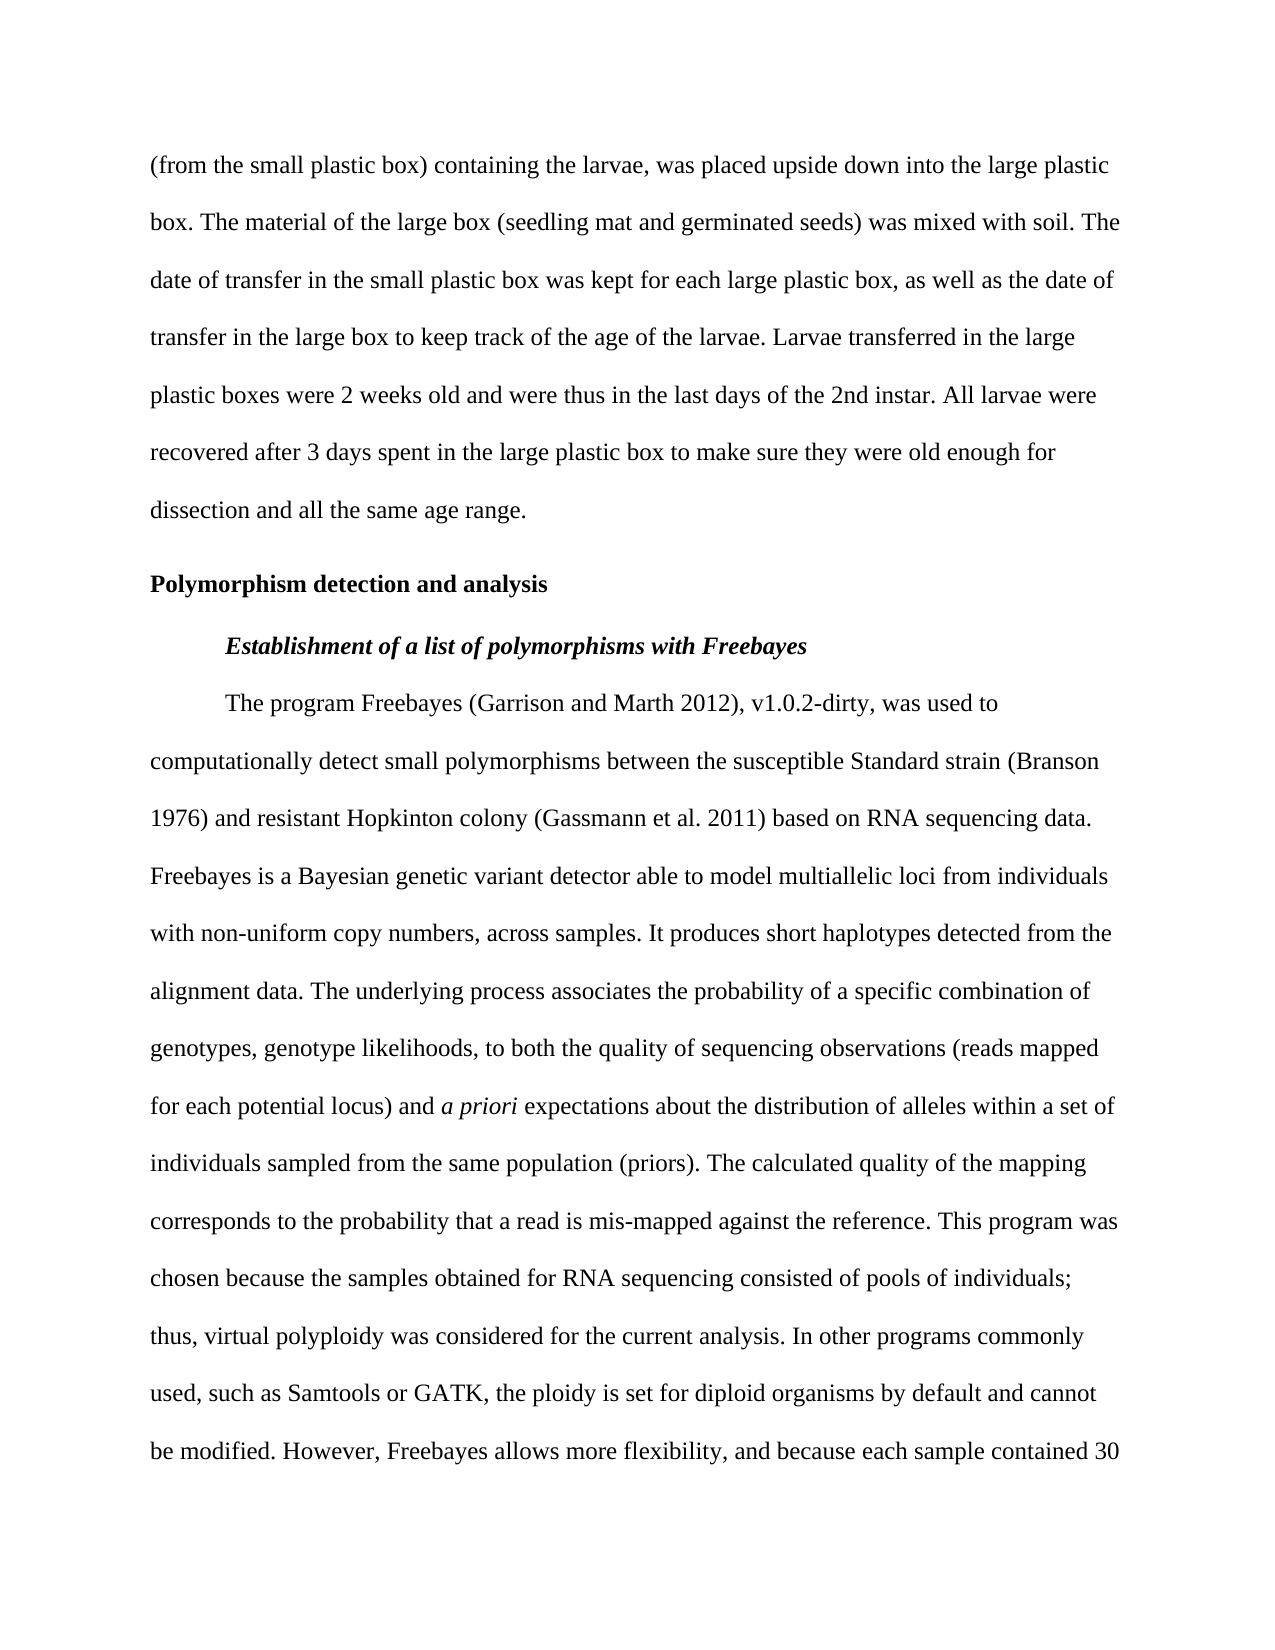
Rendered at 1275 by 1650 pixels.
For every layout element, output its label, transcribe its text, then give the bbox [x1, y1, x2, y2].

subtitle Establishment of a list of polymorphisms with Freebayes [225, 631, 1125, 659]
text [150, 150, 1125, 524]
subtitle Polymorphism detection and analysis [150, 569, 1125, 598]
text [150, 688, 1125, 1464]
